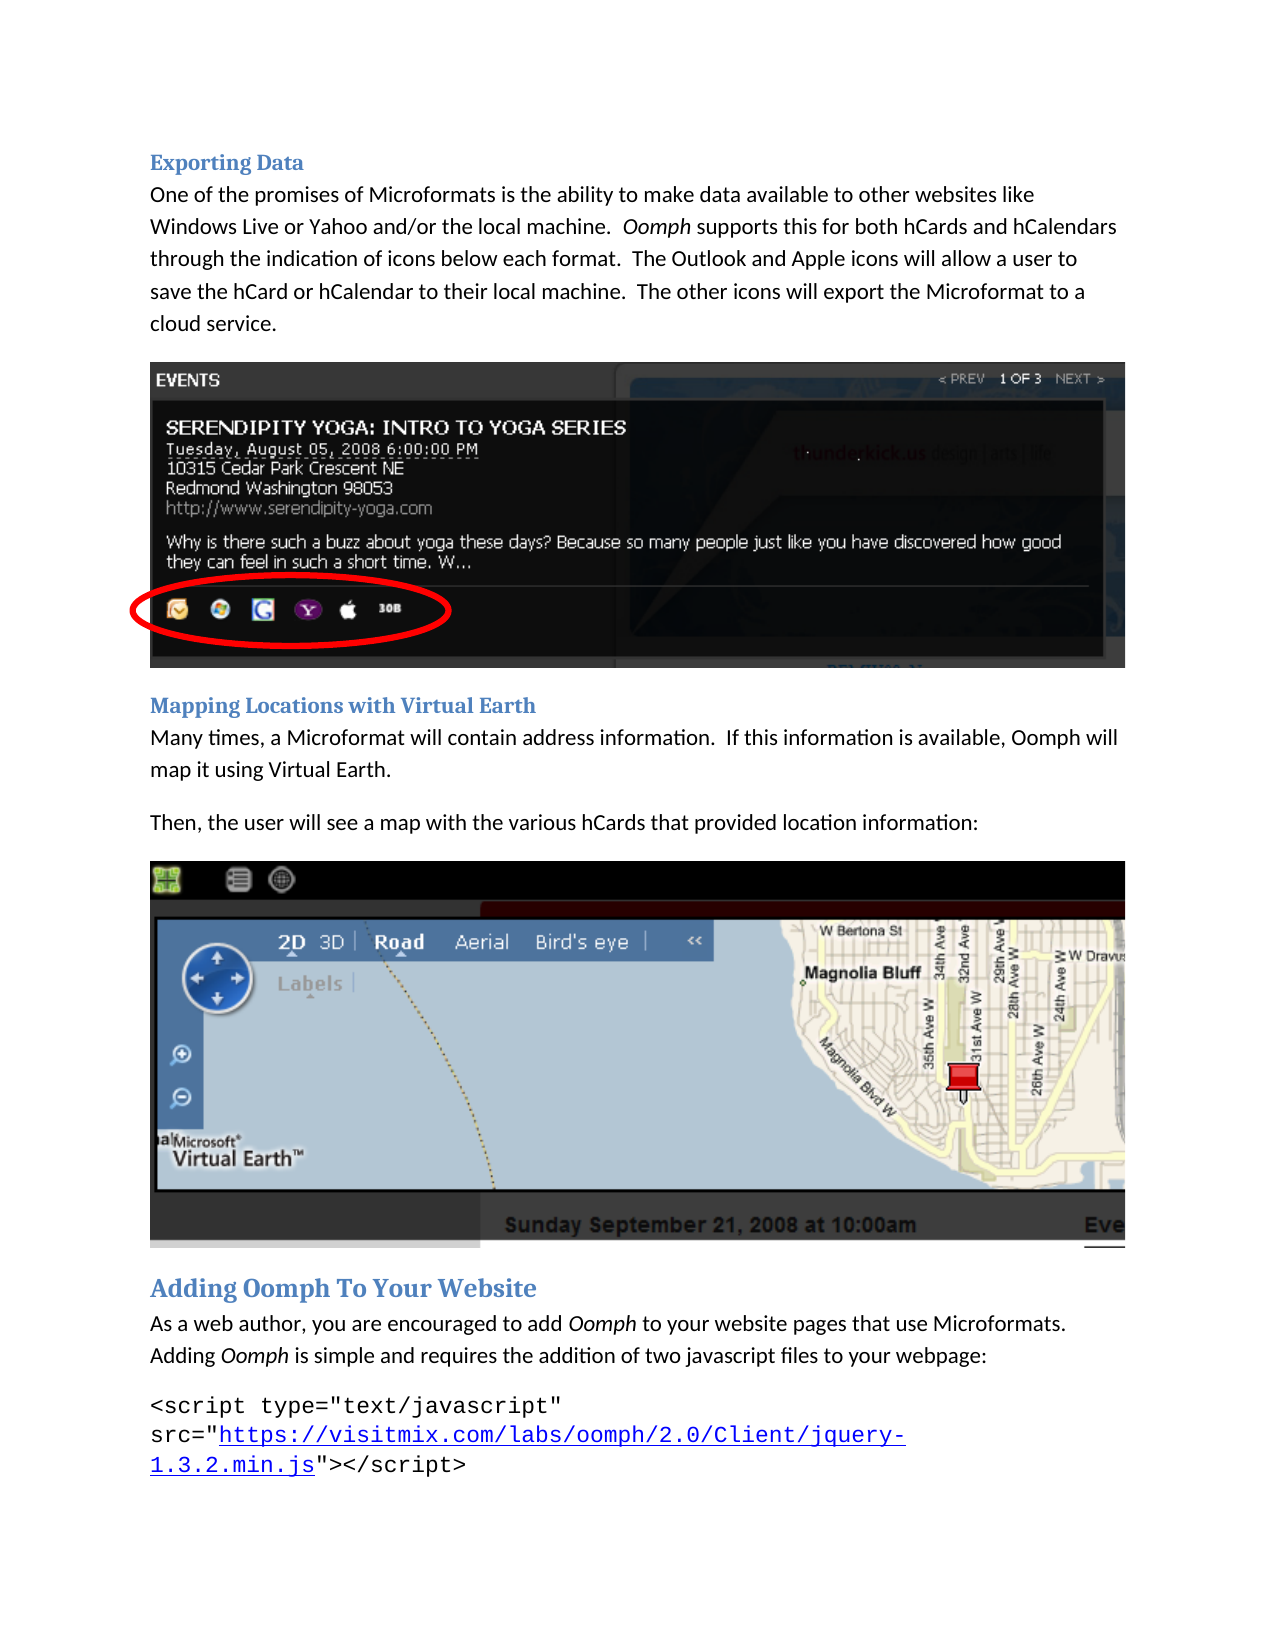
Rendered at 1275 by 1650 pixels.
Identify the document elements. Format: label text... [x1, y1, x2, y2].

subtitle Mapping Locations with Virtual Earth [150, 693, 1125, 719]
text Then, the user will see a map with the various hCards that provided location information: [150, 808, 1125, 836]
picture [150, 579, 445, 642]
subtitle Adding Oomph To Your Website [150, 1273, 1125, 1304]
text Many times, a Microformat will contain address information. If this information is available, Oomph will map it using Virtual Earth. [150, 723, 1125, 783]
subtitle Exporting Data [150, 150, 1125, 176]
text One of the promises of Microformats is the ability to make data available to other websites like Windows Live or Yahoo and/or the local machine. Oomph supports this for both hCards and hCalendars through the indication of icons below each format. The Outlook and Apple icons will allow a user to save the hCard or hCalendar to their local machine. The other icons will export the Microformat to a cloud service. [150, 180, 1125, 337]
picture [150, 861, 1125, 1248]
text <script type="text/javascript" src="https://visitmix.com/labs/oomph/2.0/Client/jquery-1.3.2.min.js"></script> [150, 1394, 1125, 1479]
picture [150, 362, 1125, 668]
text As a web author, you are encouraged to add Oomph to your website pages that use Microformats. Adding Oomph is simple and requires the addition of two javascript files to your webpage: [150, 1309, 1125, 1369]
